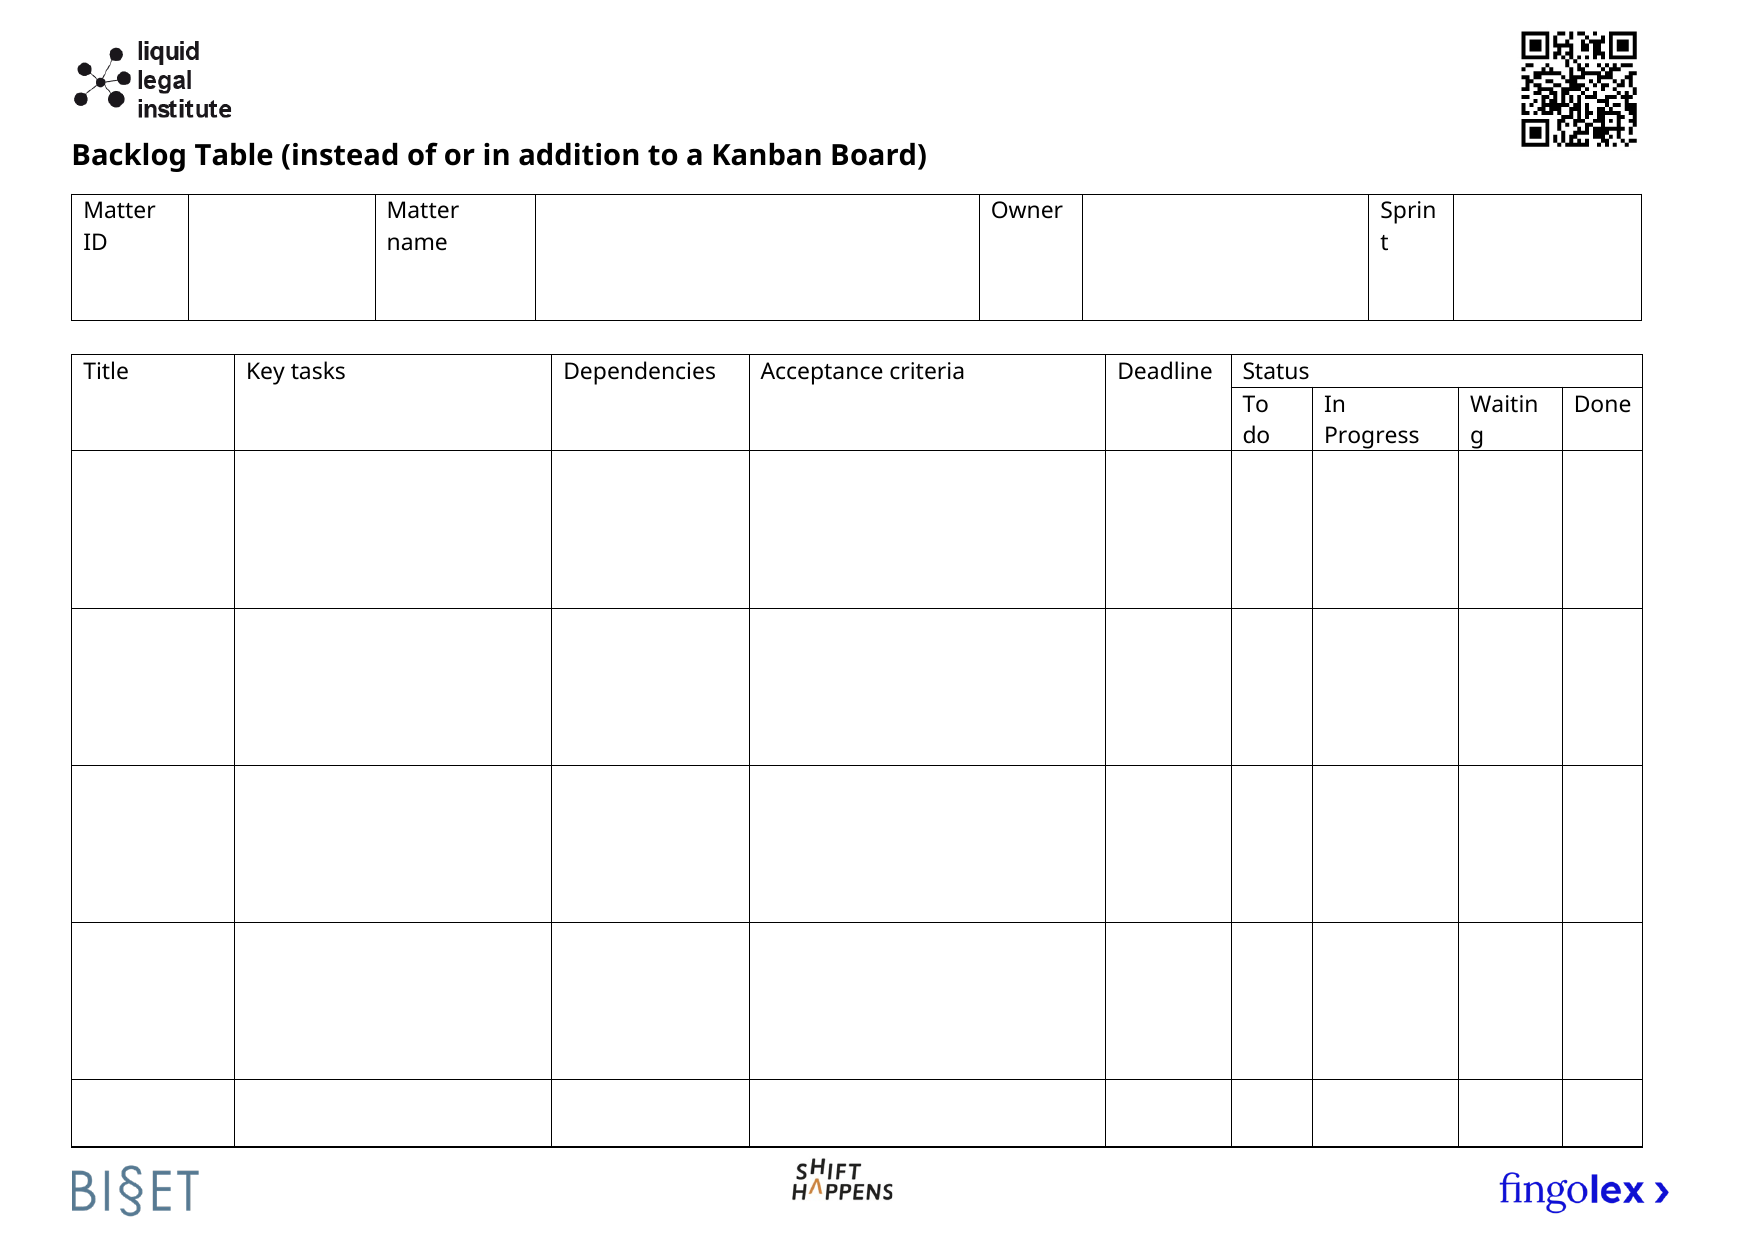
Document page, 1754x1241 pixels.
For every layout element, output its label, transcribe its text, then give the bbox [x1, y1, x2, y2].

table_header Deadline [1106, 355, 1231, 450]
table_cell [235, 766, 551, 922]
table_cell [1232, 1080, 1312, 1146]
table_cell [1232, 609, 1312, 765]
table_header [536, 195, 979, 319]
table_cell [1232, 451, 1312, 607]
table_cell [750, 451, 1105, 607]
table_header Title [72, 355, 234, 450]
text Backlog Table (instead of or in addition to a Kanban Board) [71, 134, 1642, 174]
table_cell [72, 766, 234, 922]
table_cell [552, 923, 749, 1079]
table_cell [72, 609, 234, 765]
table_cell [235, 451, 551, 607]
table_header Acceptance criteria [750, 355, 1105, 450]
table_cell [1313, 609, 1458, 765]
table_header [1454, 195, 1641, 319]
table_header [189, 195, 375, 319]
table_cell [1106, 923, 1231, 1079]
table_cell [72, 451, 234, 607]
picture [72, 1165, 199, 1218]
table_cell Done [1563, 388, 1642, 450]
picture [792, 1153, 893, 1208]
table_header Dependencies [552, 355, 749, 450]
table_cell [1313, 451, 1458, 607]
table_cell [235, 1080, 551, 1146]
table_cell [750, 923, 1105, 1079]
table_header Owner [980, 195, 1082, 319]
table_cell [1106, 766, 1231, 922]
table_cell [552, 451, 749, 607]
table_cell [1232, 923, 1312, 1079]
table_cell [1563, 451, 1642, 607]
table_cell [1313, 923, 1458, 1079]
table_cell To do [1232, 388, 1312, 450]
table_cell [1459, 923, 1562, 1079]
table_cell [1106, 1080, 1231, 1146]
table_cell [235, 609, 551, 765]
table_cell [1232, 766, 1312, 922]
table_cell [750, 1080, 1105, 1146]
table_cell [750, 609, 1105, 765]
table_header Matter name [376, 195, 535, 319]
table_header Key tasks [235, 355, 551, 450]
table_cell [1459, 609, 1562, 765]
table_cell In Progress [1313, 388, 1458, 450]
table_cell Waiting [1459, 388, 1562, 450]
table_cell [1106, 609, 1231, 765]
table_cell [1459, 451, 1562, 607]
table_cell [1313, 1080, 1458, 1146]
table_header Status [1232, 355, 1642, 387]
table_cell [1563, 766, 1642, 922]
table_cell [1459, 766, 1562, 922]
table_cell [1563, 609, 1642, 765]
table_cell [72, 923, 234, 1079]
picture [72, 41, 232, 118]
table_cell [552, 766, 749, 922]
table_cell [1106, 451, 1231, 607]
table_cell [72, 1080, 234, 1146]
picture [1492, 1166, 1677, 1217]
table_header Matter ID [72, 195, 188, 319]
table_cell [1563, 923, 1642, 1079]
table_cell [1459, 1080, 1562, 1146]
table_cell [235, 923, 551, 1079]
table_header Sprint [1369, 195, 1453, 319]
table_header [1083, 195, 1368, 319]
table_cell [750, 766, 1105, 922]
table_cell [1313, 766, 1458, 922]
picture [1517, 28, 1641, 134]
table_cell [1563, 1080, 1642, 1146]
table_cell [552, 609, 749, 765]
table_cell [552, 1080, 749, 1146]
